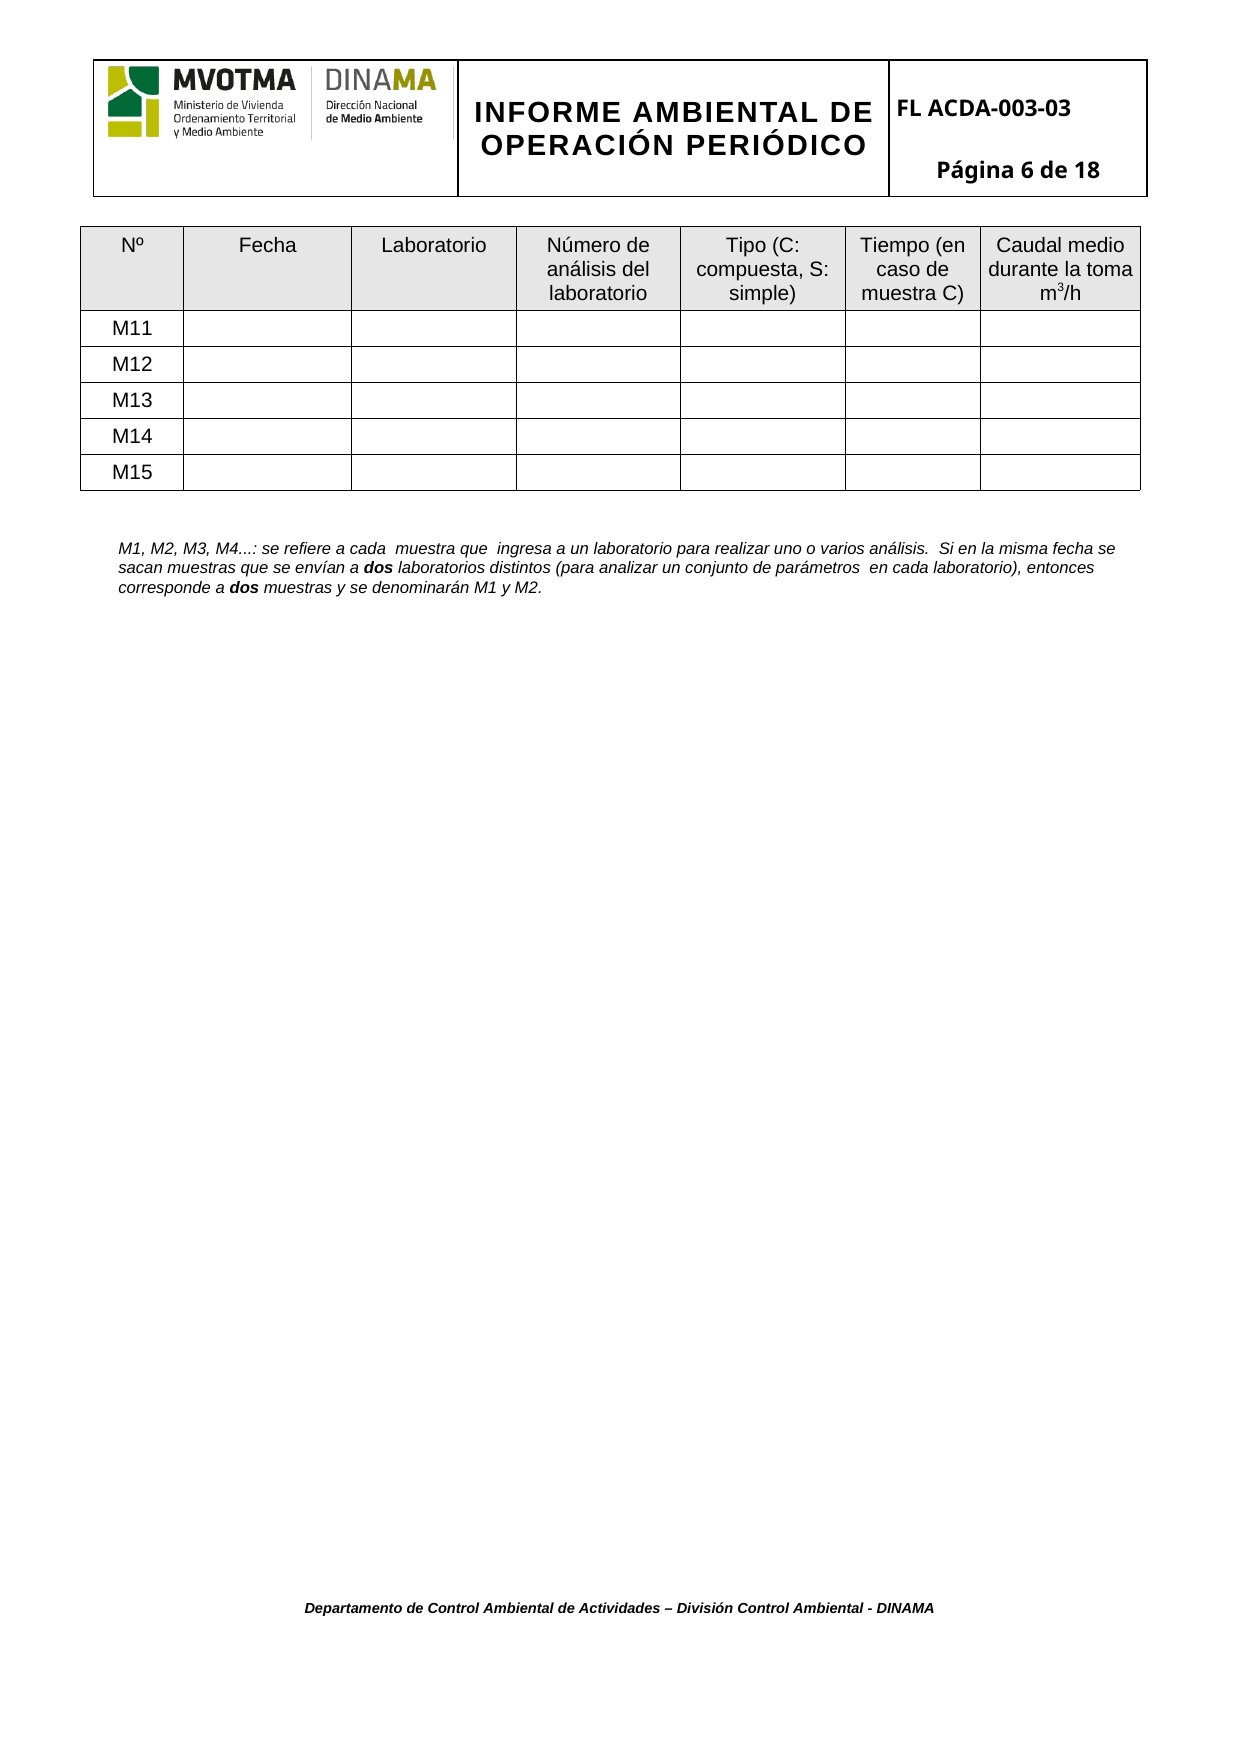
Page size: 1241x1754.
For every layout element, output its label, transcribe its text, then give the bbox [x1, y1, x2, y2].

table_cell [681, 347, 845, 382]
table_cell [352, 383, 516, 418]
table_cell [681, 311, 845, 346]
table_cell [981, 419, 1140, 454]
text M1, M2, M3, M4...: se refiere a cada muestra que ingresa a un laboratorio para realizar uno o varios análisis. Si en la misma fecha se sacan muestras que se envían a dos laboratorios distintos (para analizar un conjunto de parámetros en cada laboratorio), entonces corresponde a dos muestras y se denominarán M1 y M2. [118, 539, 1140, 597]
table_cell [681, 383, 845, 418]
table_cell [681, 419, 845, 454]
table_cell [681, 455, 845, 490]
table_cell M12 [81, 347, 183, 382]
table_header Tiempo (en caso de muestra C) [846, 227, 980, 310]
table_cell [517, 311, 680, 346]
table_header Nº [81, 227, 183, 310]
table_header Número de análisis del laboratorio [517, 227, 680, 310]
table_cell M14 [81, 419, 183, 454]
table_cell [846, 383, 980, 418]
table_cell M11 [81, 311, 183, 346]
table_cell [846, 311, 980, 346]
table_cell M13 [81, 383, 183, 418]
table_cell [981, 347, 1140, 382]
table_cell [184, 419, 351, 454]
table_cell [517, 419, 680, 454]
table_cell [184, 383, 351, 418]
table_cell [846, 419, 980, 454]
table_cell [981, 311, 1140, 346]
table_cell [981, 455, 1140, 490]
table_cell [517, 383, 680, 418]
table_cell [846, 455, 980, 490]
table_header Fecha [184, 227, 351, 310]
table_cell [517, 455, 680, 490]
table_header Caudal medio durante la toma m3/h [981, 227, 1140, 310]
table_cell [352, 455, 516, 490]
table_cell [184, 311, 351, 346]
table_cell M15 [81, 455, 183, 490]
table_cell [517, 347, 680, 382]
table_cell [352, 419, 516, 454]
table_cell [352, 311, 516, 346]
picture [100, 60, 458, 143]
table_cell [184, 347, 351, 382]
table_cell [981, 383, 1140, 418]
table_cell [846, 347, 980, 382]
table_cell [352, 347, 516, 382]
table_header Tipo (C: compuesta, S: simple) [681, 227, 845, 310]
table_header Laboratorio [352, 227, 516, 310]
table_cell [184, 455, 351, 490]
